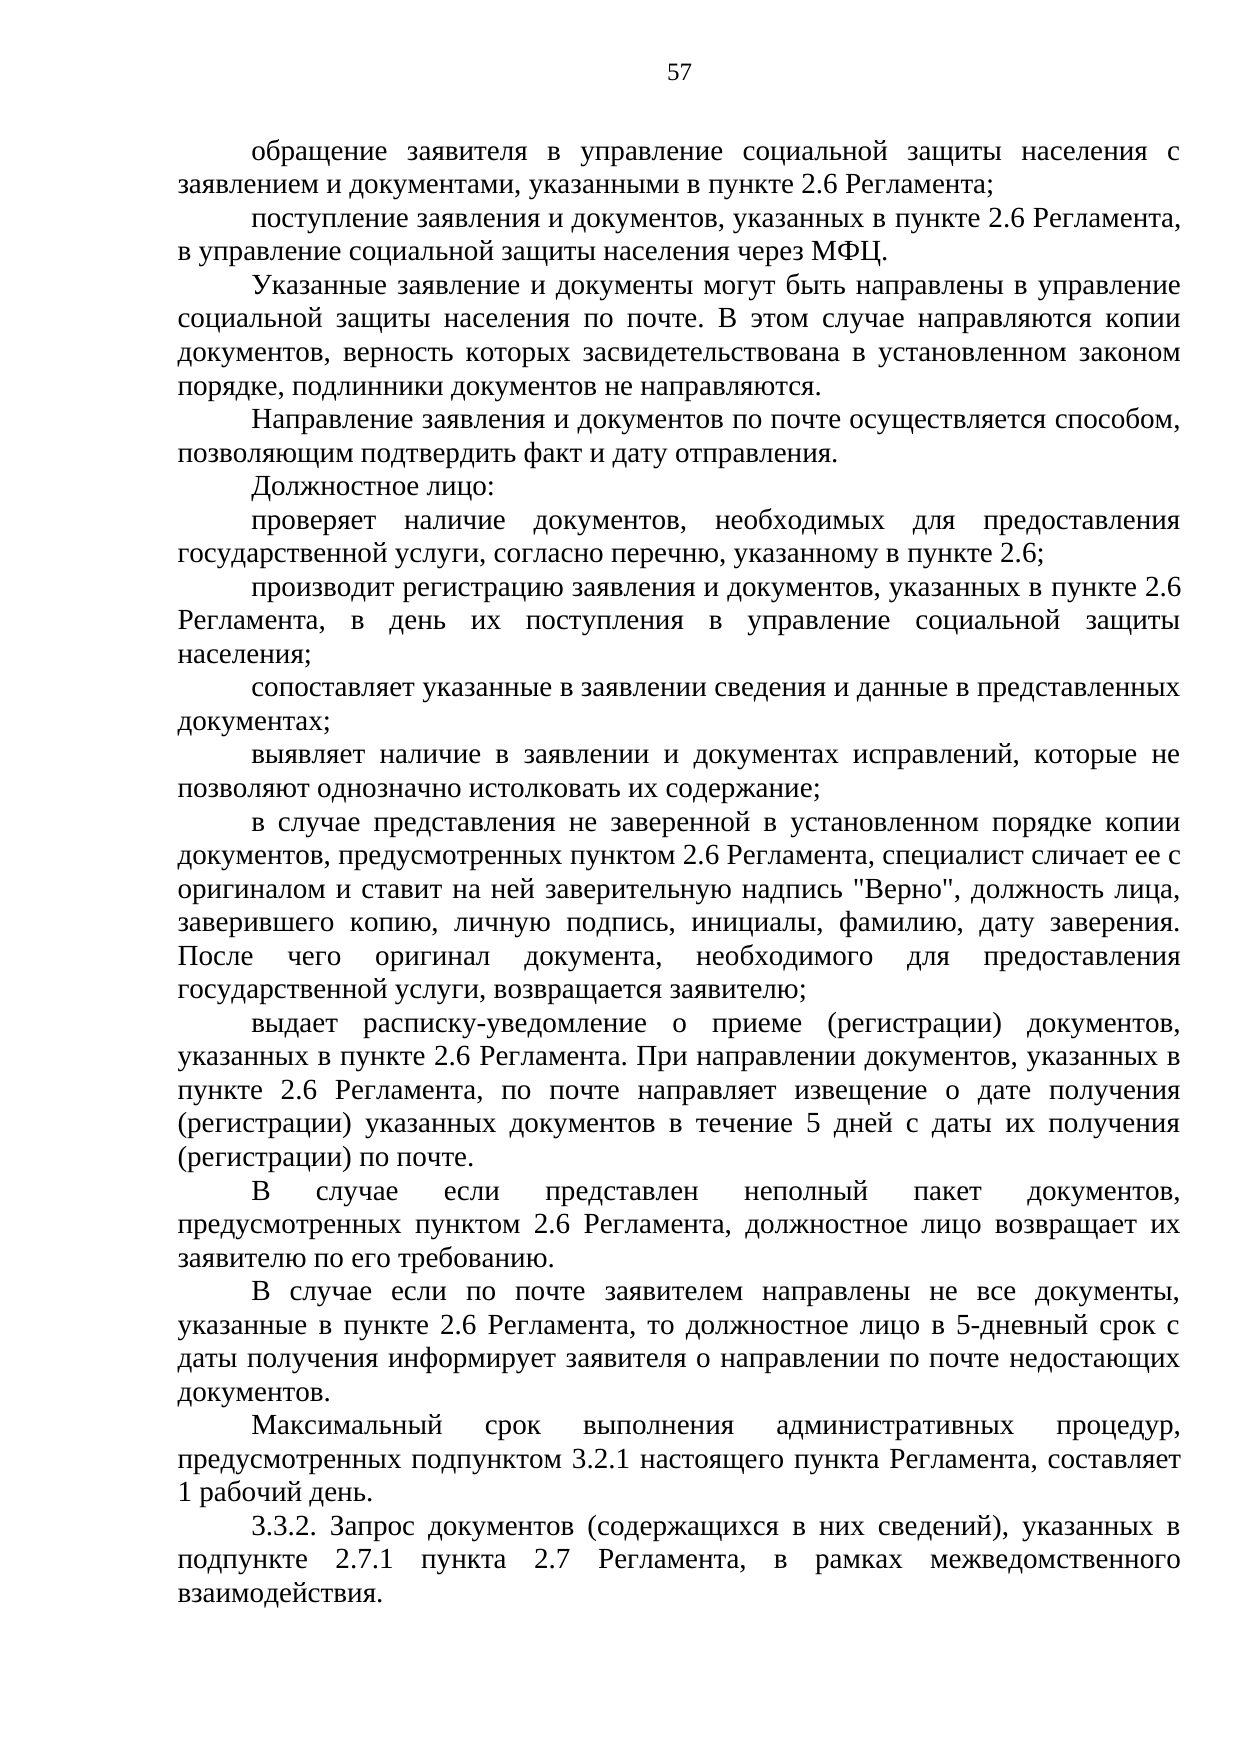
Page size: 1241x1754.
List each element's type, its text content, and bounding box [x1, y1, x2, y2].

text производит регистрацию заявления и документов, указанных в пункте 2.6 Регламента, в день их поступления в управление социальной защиты населения; [177, 569, 1181, 669]
text сопоставляет указанные в заявлении сведения и данные в представленных документах; [177, 669, 1181, 737]
text поступление заявления и документов, указанных в пункте 2.6 Регламента, в управление социальной защиты населения через МФЦ. [177, 200, 1181, 267]
text обращение заявителя в управление социальной защиты населения с заявлением и документами, указанными в пункте 2.6 Регламента; [177, 133, 1181, 200]
text Направление заявления и документов по почте осуществляется способом, позволяющим подтвердить факт и дату отправления. [177, 401, 1181, 468]
text выявляет наличие в заявлении и документах исправлений, которые не позволяют однозначно истолковать их содержание; [177, 737, 1181, 804]
text В случае если представлен неполный пакет документов, предусмотренных пунктом 2.6 Регламента, должностное лицо возвращает их заявителю по его требованию. [177, 1173, 1181, 1273]
text Должностное лицо: [177, 468, 1181, 502]
text В случае если по почте заявителем направлены не все документы, указанные в пункте 2.6 Регламента, то должностное лицо в 5-дневный срок с даты получения информирует заявителя о направлении по почте недостающих документов. [177, 1273, 1181, 1407]
text Максимальный срок выполнения административных процедур, предусмотренных подпунктом 3.2.1 настоящего пункта Регламента, составляет 1 рабочий день. [177, 1407, 1181, 1508]
text проверяет наличие документов, необходимых для предоставления государственной услуги, согласно перечню, указанному в пункте 2.6; [177, 502, 1181, 569]
text Указанные заявление и документы могут быть направлены в управление социальной защиты населения по почте. В этом случае направляются копии документов, верность которых засвидетельствована в установленном законом порядке, подлинники документов не направляются. [177, 267, 1181, 401]
text выдает расписку-уведомление о приеме (регистрации) документов, указанных в пункте 2.6 Регламента. При направлении документов, указанных в пункте 2.6 Регламента, по почте направляет извещение о дате получения (регистрации) указанных документов в течение 5 дней с даты их получения (регистрации) по почте. [177, 1005, 1181, 1173]
text 3.3.2. Запрос документов (содержащихся в них сведений), указанных в подпункте 2.7.1 пункта 2.7 Регламента, в рамках межведомственного взаимодействия. [177, 1508, 1181, 1609]
text в случае представления не заверенной в установленном порядке копии документов, предусмотренных пунктом 2.6 Регламента, специалист сличает ее с оригиналом и ставит на ней заверительную надпись "Верно", должность лица, заверившего копию, личную подпись, инициалы, фамилию, дату заверения. После чего оригинал документа, необходимого для предоставления государственной услуги, возвращается заявителю; [177, 804, 1181, 1005]
